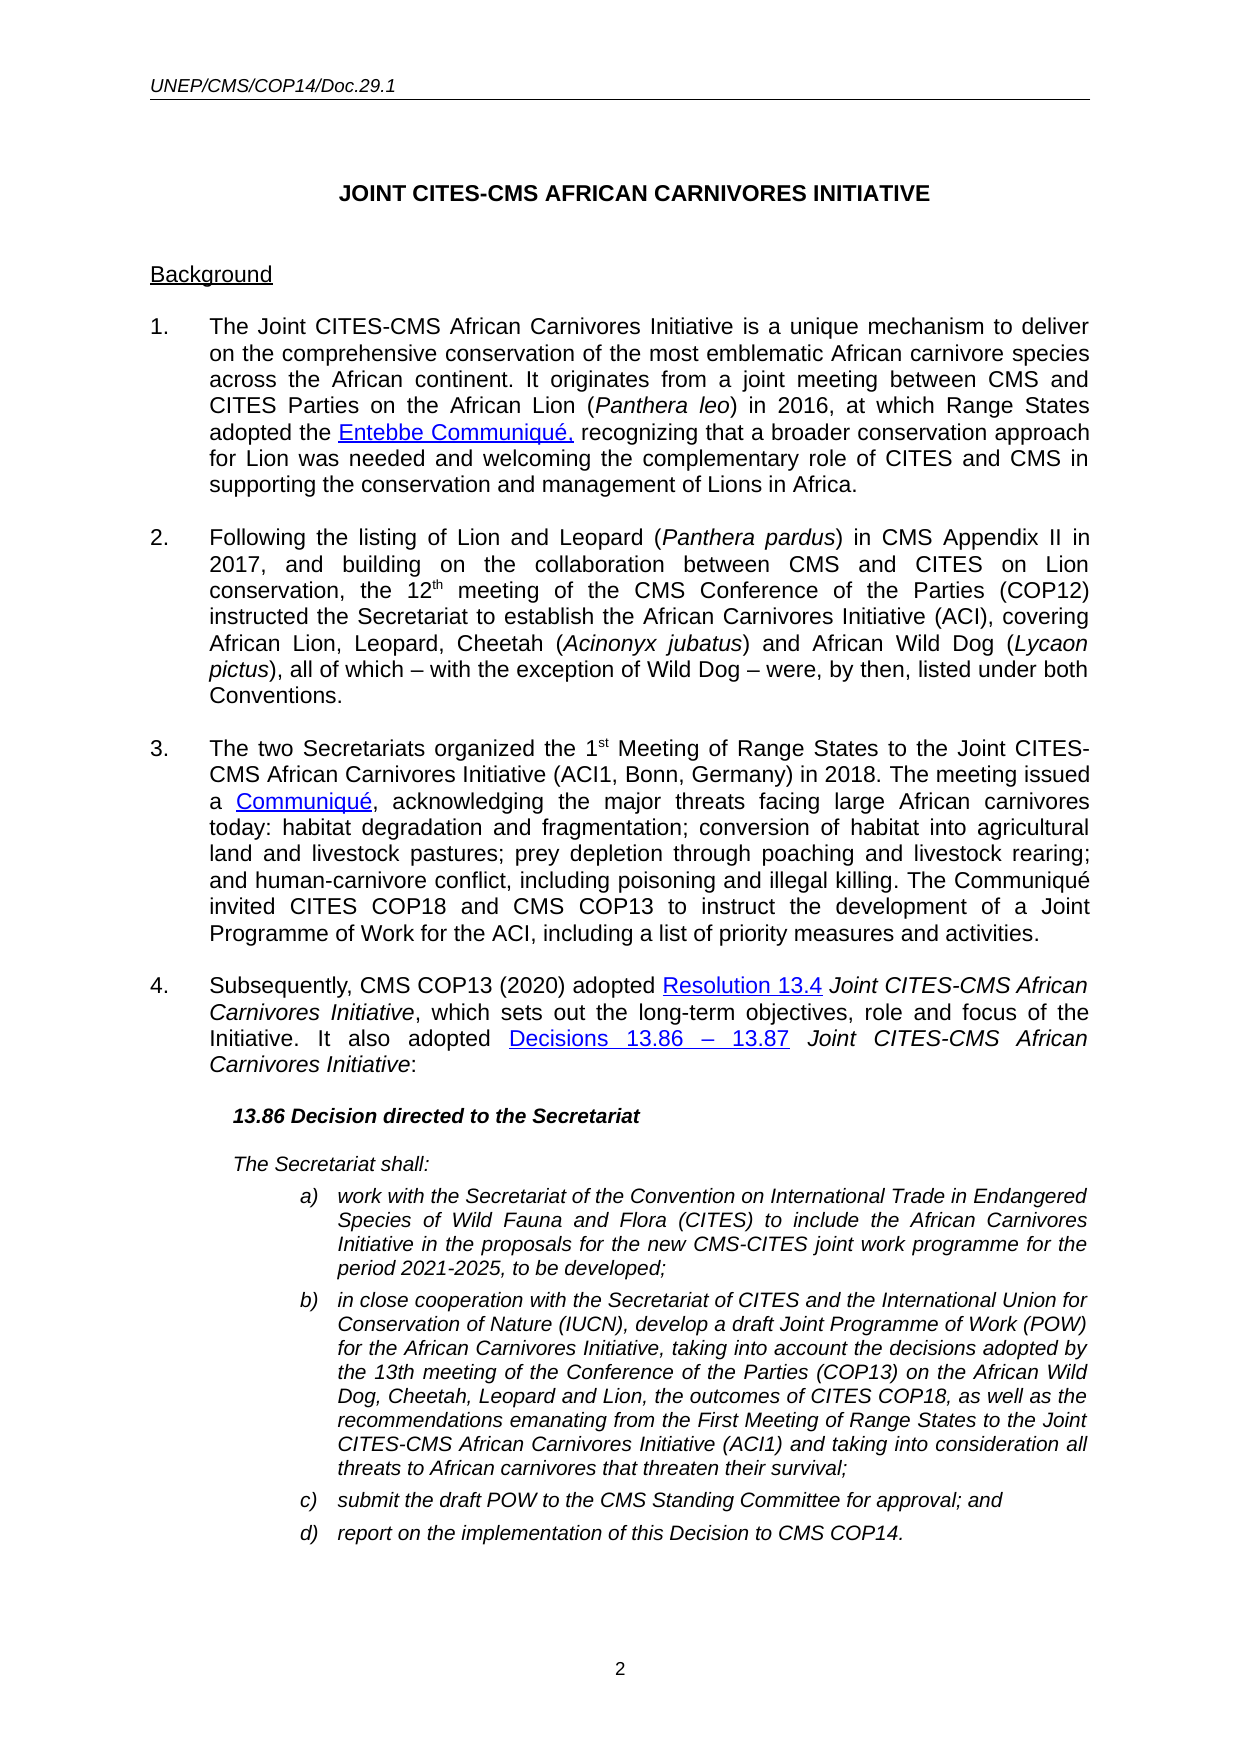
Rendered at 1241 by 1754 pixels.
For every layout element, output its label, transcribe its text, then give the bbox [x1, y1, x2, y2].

list report on the implementation of this Decision to CMS COP14. [300, 1521, 1090, 1544]
list work with the Secretariat of the Convention on International Trade in Endangered Species of Wild Fauna and Flora (CITES) to include the African Carnivores Initiative in the proposals for the new CMS-CITES joint work programme for the period 2021-2025, to be developed; [300, 1184, 1090, 1280]
text The Secretariat shall: [233, 1152, 1090, 1176]
list submit the draft POW to the CMS Standing Committee for approval; and [300, 1488, 1090, 1512]
list in close cooperation with the Secretariat of CITES and the International Union for Conservation of Nature (IUCN), develop a draft Joint Programme of Work (POW) for the African Carnivores Initiative, taking into account the decisions adopted by the 13th meeting of the Conference of the Parties (COP13) on the African Wild Dog, Cheetah, Leopard and Lion, the outcomes of CITES COP18, as well as the recommendations emanating from the First Meeting of Range States to the Joint CITES-CMS African Carnivores Initiative (ACI1) and taking into consideration all threats to African carnivores that threaten their survival; [300, 1288, 1090, 1480]
text 13.86 Decision directed to the Secretariat [233, 1104, 1090, 1128]
list Following the listing of Lion and Leopard (Panthera pardus) in CMS Appendix II in 2017, and building on the collaboration between CMS and CITES on Lion conservation, the 12th meeting of the CMS Conference of the Parties (COP12) instructed the Secretariat to establish the African Carnivores Initiative (ACI), covering African Lion, Leopard, Cheetah (Acinonyx jubatus) and African Wild Dog (Lycaon pictus), all of which – with the exception of Wild Dog – were, by then, listed under both Conventions. [150, 524, 1090, 709]
text JOINT CITES-CMS AFRICAN CARNIVORES INITIATIVE [141, 180, 1128, 206]
list The two Secretariats organized the 1st Meeting of Range States to the Joint CITES-CMS African Carnivores Initiative (ACI1, Bonn, Germany) in 2018. The meeting issued a Communiqué, acknowledging the major threats facing large African carnivores today: habitat degradation and fragmentation; conversion of habitat into agricultural land and livestock pastures; prey depletion through poaching and livestock rearing; and human-carnivore conflict, including poisoning and illegal killing. The Communiqué invited CITES COP18 and CMS COP13 to instruct the development of a Joint Programme of Work for the ACI, including a list of priority measures and activities. [150, 735, 1090, 946]
text Background [150, 261, 1090, 287]
list The Joint CITES-CMS African Carnivores Initiative is a unique mechanism to deliver on the comprehensive conservation of the most emblematic African carnivore species across the African continent. It originates from a joint meeting between CMS and CITES Parties on the African Lion (Panthera leo) in 2016, at which Range States adopted the Entebbe Communiqué, recognizing that a broader conservation approach for Lion was needed and welcoming the complementary role of CITES and CMS in supporting the conservation and management of Lions in Africa. [150, 313, 1090, 498]
list Subsequently, CMS COP13 (2020) adopted Resolution 13.4 Joint CITES-CMS African Carnivores Initiative, which sets out the long-term objectives, role and focus of the Initiative. It also adopted Decisions 13.86 – 13.87 Joint CITES-CMS African Carnivores Initiative: [150, 972, 1090, 1078]
